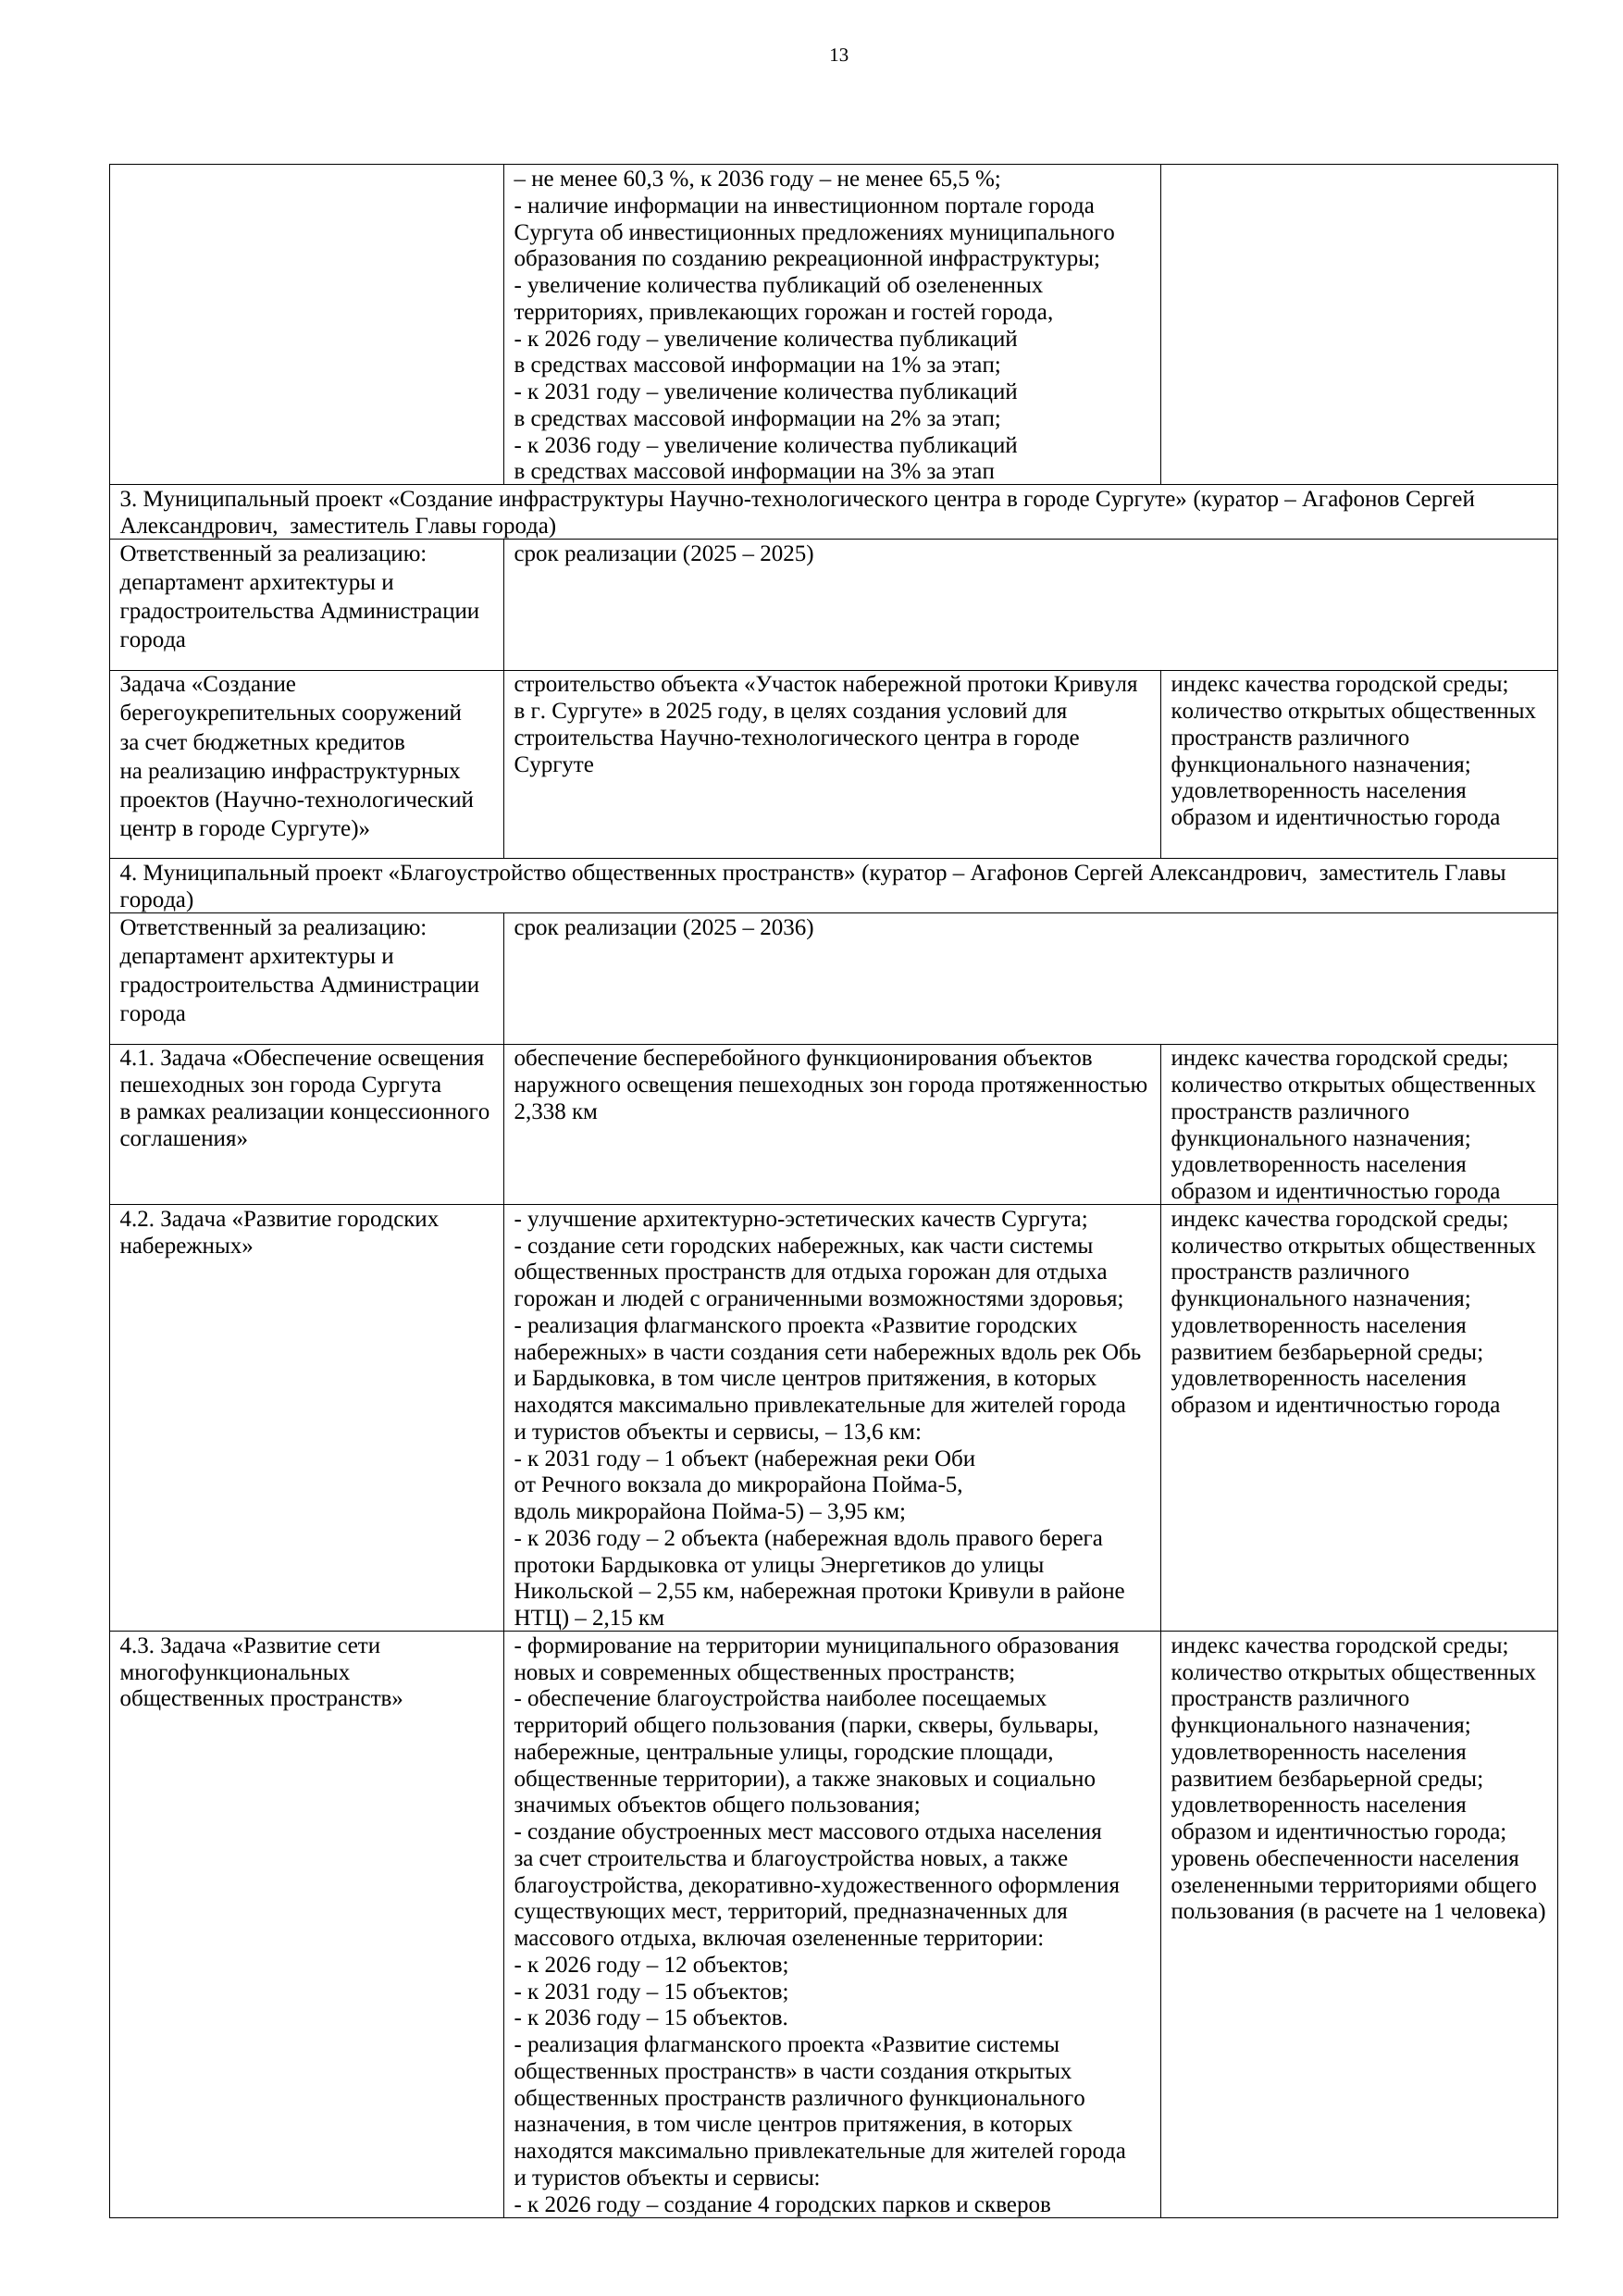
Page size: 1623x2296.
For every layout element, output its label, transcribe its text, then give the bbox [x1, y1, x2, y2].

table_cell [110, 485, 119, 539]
table_cell срок реализации (2025 – 2025) [504, 540, 1557, 669]
table_cell индекс качества городской среды; количество открытых общественных пространств различного функционального назначения; удовлетворенность населения образом и идентичностью города [1161, 1045, 1557, 1204]
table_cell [504, 1632, 1160, 2217]
table_cell Задача «Создание берегоукрепительных сооружений за счет бюджетных кредитов на реализацию инфраструктурных проектов (Научно-технологический центр в городе Сургуте)» [110, 671, 503, 858]
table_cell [1161, 1632, 1557, 2217]
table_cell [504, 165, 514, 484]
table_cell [110, 1632, 503, 2217]
table_cell индекс качества городской среды; количество открытых общественных пространств различного функционального назначения; удовлетворенность населения образом и идентичностью города [1161, 671, 1557, 858]
table_cell 4. Муниципальный проект «Благоустройство общественных пространств» (куратор – Агафонов Сергей Александрович, заместитель Главы города) [110, 859, 1557, 912]
table_cell 4.2. Задача «Развитие городских набережных» [110, 1205, 503, 1631]
table_cell строительство объекта «Участок набережной протоки Кривуля в г. Сургуте» в 2025 году, в целях создания условий для строительства Научно-технологического центра в городе Сургуте [504, 671, 1160, 858]
table_cell 4.1. Задача «Обеспечение освещения пешеходных зон города Сургута в рамках реализации концессионного соглашения» [110, 1045, 503, 1204]
table_cell 3. Муниципальный проект «Создание инфраструктуры Научно-технологического центра в городе Сургуте» (куратор – Агафонов Сергей Александрович, заместитель Главы города) [142, 485, 1557, 539]
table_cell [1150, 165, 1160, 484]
table_cell обеспечение бесперебойного функционирования объектов наружного освещения пешеходных зон города протяженностью 2,338 км [504, 1045, 1160, 1204]
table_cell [110, 165, 503, 484]
table_cell срок реализации (2025 – 2036) [504, 913, 1557, 1043]
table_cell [1161, 165, 1557, 484]
table_cell Ответственный за реализацию: департамент архитектуры и градостроительства Администрации города [110, 540, 503, 669]
table_cell Ответственный за реализацию: департамент архитектуры и градостроительства Администрации города [110, 913, 503, 1043]
table_cell - улучшение архитектурно-эстетических качеств Сургута; - создание сети городских набережных, как части системы общественных пространств для отдыха горожан для отдыха горожан и людей с ограниченными возможностями здоровья; - реализация флагманского проекта «Развитие городских набережных» в части создания сети набережных вдоль рек Обь и Бардыковка, в том числе центров притяжения, в которых находятся максимально привлекательные для жителей города и туристов объекты и сервисы, – 13,6 км: - к 2031 году – 1 объект (набережная реки Оби от Речного вокзала до микрорайона Пойма-5, вдоль микрорайона Пойма-5) – 3,95 км; - к 2036 году – 2 объекта (набережная вдоль правого берега протоки Бардыковка от улицы Энергетиков до улицы Никольской – 2,55 км, набережная протоки Кривули в районе НТЦ) – 2,15 км [504, 1205, 1160, 1631]
